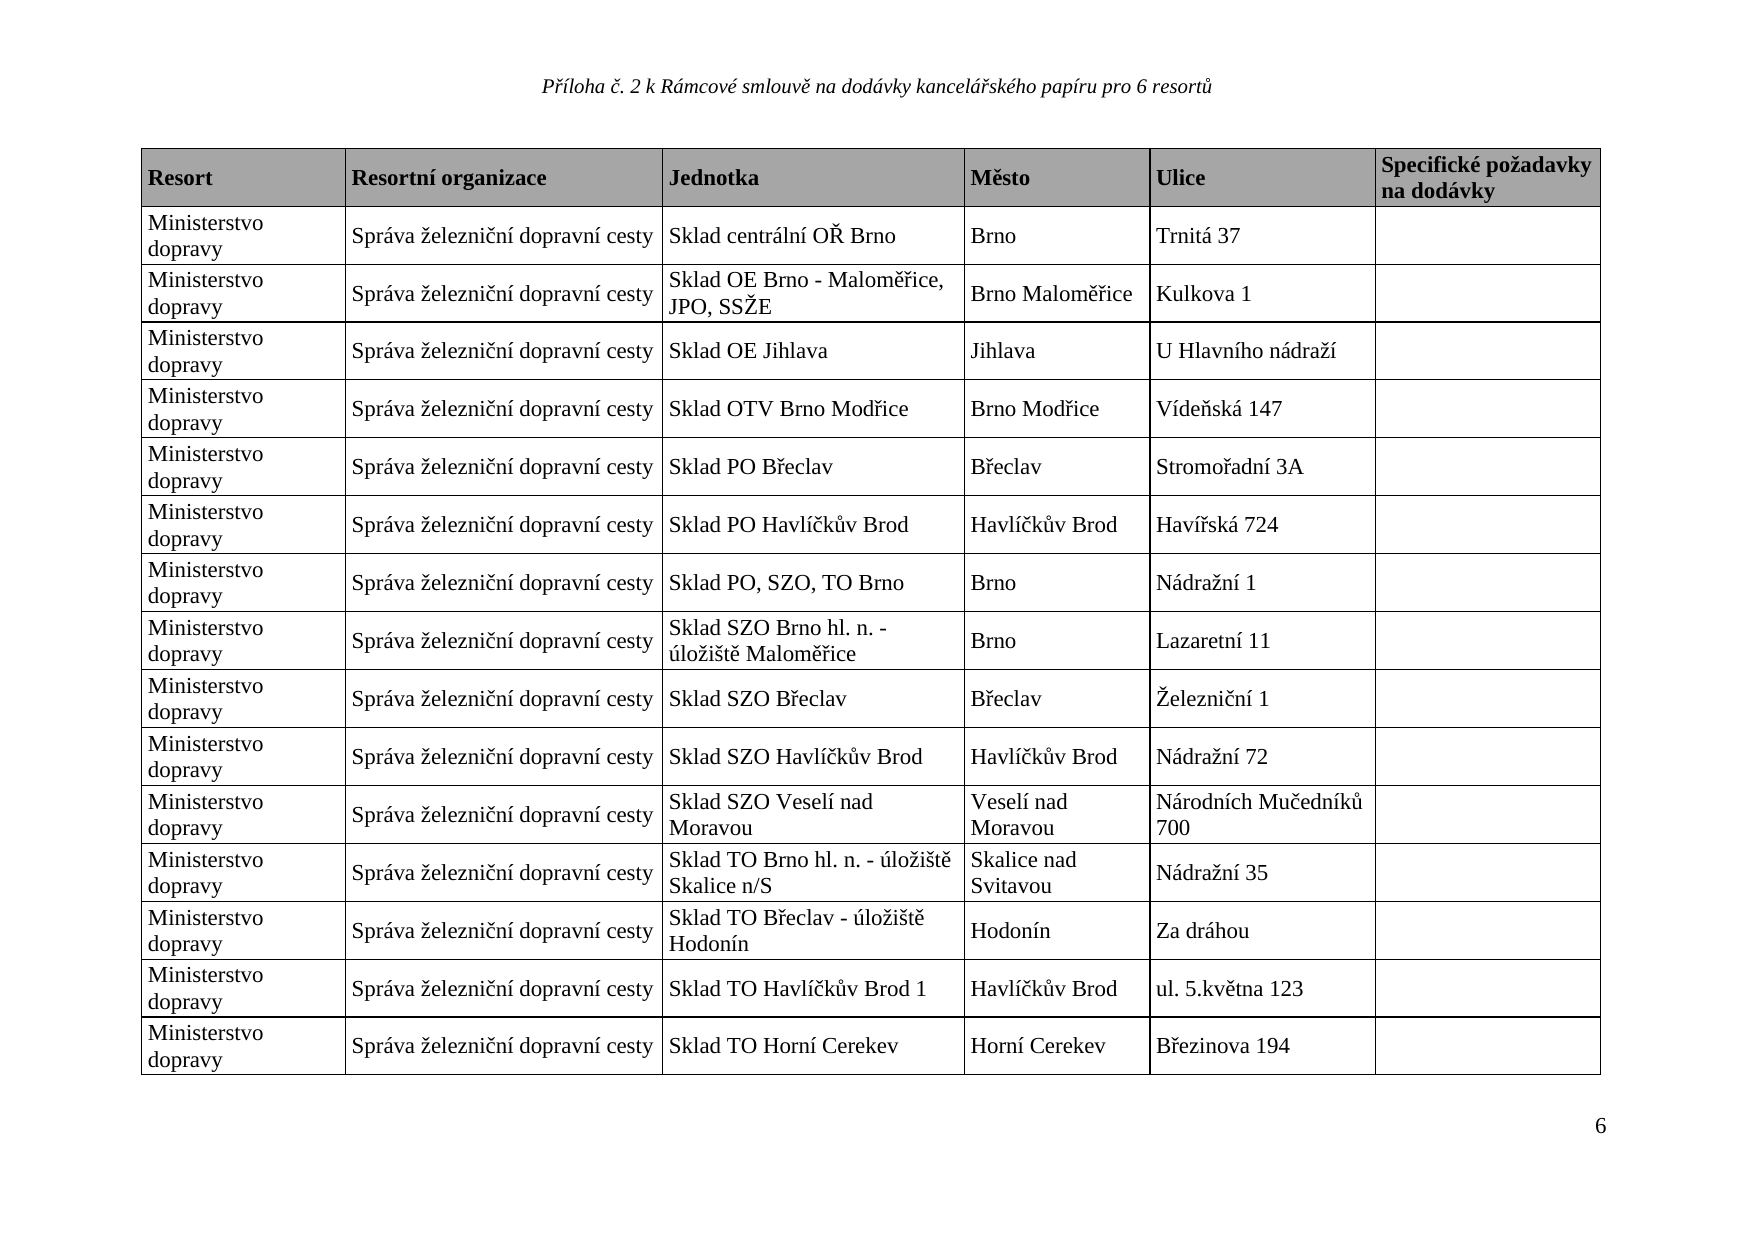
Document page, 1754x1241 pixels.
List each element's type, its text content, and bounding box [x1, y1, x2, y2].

table_cell Ministerstvo dopravy [142, 786, 345, 843]
table_cell Havlíčkův Brod [965, 496, 1149, 553]
table_cell Ministerstvo dopravy [142, 496, 345, 553]
table_cell Správa železniční dopravní cesty [346, 380, 662, 437]
table_cell Správa železniční dopravní cesty [346, 554, 662, 611]
table_cell Sklad TO Brno hl. n. - úložiště Skalice n/S [663, 844, 964, 901]
table_cell Ministerstvo dopravy [142, 554, 345, 611]
table_cell Břeclav [965, 670, 1149, 727]
table_cell Sklad SZO Břeclav [663, 670, 964, 727]
table_cell Správa železniční dopravní cesty [346, 1018, 662, 1074]
table_cell Správa železniční dopravní cesty [346, 844, 662, 901]
table_cell [1376, 786, 1600, 843]
table_cell Sklad TO Horní Cerekev [663, 1018, 964, 1074]
table_cell [1376, 670, 1600, 727]
table_cell Sklad TO Havlíčkův Brod 1 [663, 960, 964, 1016]
table_cell [1376, 265, 1600, 321]
table_cell Sklad PO Havlíčkův Brod [663, 496, 964, 553]
table_cell Brno Modřice [965, 380, 1149, 437]
table_cell Havířská 724 [1151, 496, 1375, 553]
table_cell Sklad PO, SZO, TO Brno [663, 554, 964, 611]
table_cell Nádražní 72 [1151, 728, 1375, 785]
table_cell U Hlavního nádraží [1151, 323, 1375, 379]
table_cell ul. 5.května 123 [1151, 960, 1375, 1016]
table_header Jednotka [663, 149, 964, 206]
table_cell Národních Mučedníků 700 [1151, 786, 1375, 843]
table_cell Ministerstvo dopravy [142, 265, 345, 321]
table_cell Brno [965, 612, 1149, 669]
table_cell Vídeňská 147 [1151, 380, 1375, 437]
table_header Resortní organizace [346, 149, 662, 206]
table_cell Hodonín [965, 902, 1149, 958]
table_cell [1376, 728, 1600, 785]
table_cell Správa železniční dopravní cesty [346, 670, 662, 727]
table_cell Havlíčkův Brod [965, 728, 1149, 785]
table_cell Ministerstvo dopravy [142, 323, 345, 379]
table_cell Ministerstvo dopravy [142, 728, 345, 785]
table_cell Kulkova 1 [1151, 265, 1375, 321]
table_header Specifické požadavky na dodávky [1376, 149, 1600, 206]
table_cell Železniční 1 [1151, 670, 1375, 727]
table_cell Horní Cerekev [965, 1018, 1149, 1074]
table_cell [1376, 496, 1600, 553]
table_cell Ministerstvo dopravy [142, 844, 345, 901]
table_cell Správa železniční dopravní cesty [346, 496, 662, 553]
table_cell Havlíčkův Brod [965, 960, 1149, 1016]
table_cell Sklad OE Brno - Maloměřice, JPO, SSŽE [663, 265, 964, 321]
table_cell Sklad OE Jihlava [663, 323, 964, 379]
table_cell Správa železniční dopravní cesty [346, 612, 662, 669]
table_cell Sklad PO Břeclav [663, 438, 964, 495]
table_cell Ministerstvo dopravy [142, 612, 345, 669]
table_cell Ministerstvo dopravy [142, 1018, 345, 1074]
table_cell Ministerstvo dopravy [142, 207, 345, 263]
table_cell Ministerstvo dopravy [142, 380, 345, 437]
table_cell Ministerstvo dopravy [142, 438, 345, 495]
table_cell [1376, 554, 1600, 611]
table_cell [1376, 207, 1600, 263]
table_cell [1376, 438, 1600, 495]
table_cell Nádražní 1 [1151, 554, 1375, 611]
table_cell Břeclav [965, 438, 1149, 495]
table_cell Správa železniční dopravní cesty [346, 786, 662, 843]
table_cell [1376, 612, 1600, 669]
table_cell [1376, 844, 1600, 901]
table_cell Ministerstvo dopravy [142, 670, 345, 727]
table_header Ulice [1151, 149, 1375, 206]
table_cell Lazaretní 11 [1151, 612, 1375, 669]
table_cell Ministerstvo dopravy [142, 902, 345, 958]
table_cell Správa železniční dopravní cesty [346, 902, 662, 958]
table_cell Sklad TO Břeclav - úložiště Hodonín [663, 902, 964, 958]
table_cell Správa železniční dopravní cesty [346, 960, 662, 1016]
table_cell Nádražní 35 [1151, 844, 1375, 901]
table_cell Březinova 194 [1151, 1018, 1375, 1074]
table_cell Ministerstvo dopravy [142, 960, 345, 1016]
table_cell Skalice nad Svitavou [965, 844, 1149, 901]
table_cell Sklad OTV Brno Modřice [663, 380, 964, 437]
table_cell [1376, 323, 1600, 379]
table_header Město [965, 149, 1149, 206]
table_cell Správa železniční dopravní cesty [346, 323, 662, 379]
table_cell Brno [965, 207, 1149, 263]
table_cell [1376, 902, 1600, 958]
table_cell Trnitá 37 [1151, 207, 1375, 263]
table_header Resort [142, 149, 345, 206]
table_cell Sklad SZO Havlíčkův Brod [663, 728, 964, 785]
table_cell [1376, 1018, 1600, 1074]
table_cell Jihlava [965, 323, 1149, 379]
table_cell Správa železniční dopravní cesty [346, 728, 662, 785]
table_cell [1376, 380, 1600, 437]
table_cell Správa železniční dopravní cesty [346, 207, 662, 263]
table_cell Správa železniční dopravní cesty [346, 438, 662, 495]
table_cell Sklad SZO Veselí nad Moravou [663, 786, 964, 843]
table_cell Brno Maloměřice [965, 265, 1149, 321]
table_cell Správa železniční dopravní cesty [346, 265, 662, 321]
table_cell Sklad SZO Brno hl. n. - úložiště Maloměřice [663, 612, 964, 669]
table_cell Veselí nad Moravou [965, 786, 1149, 843]
table_cell [1376, 960, 1600, 1016]
table_cell Brno [965, 554, 1149, 611]
table_cell Sklad centrální OŘ Brno [663, 207, 964, 263]
table_cell Za dráhou [1151, 902, 1375, 958]
table_cell Stromořadní 3A [1151, 438, 1375, 495]
